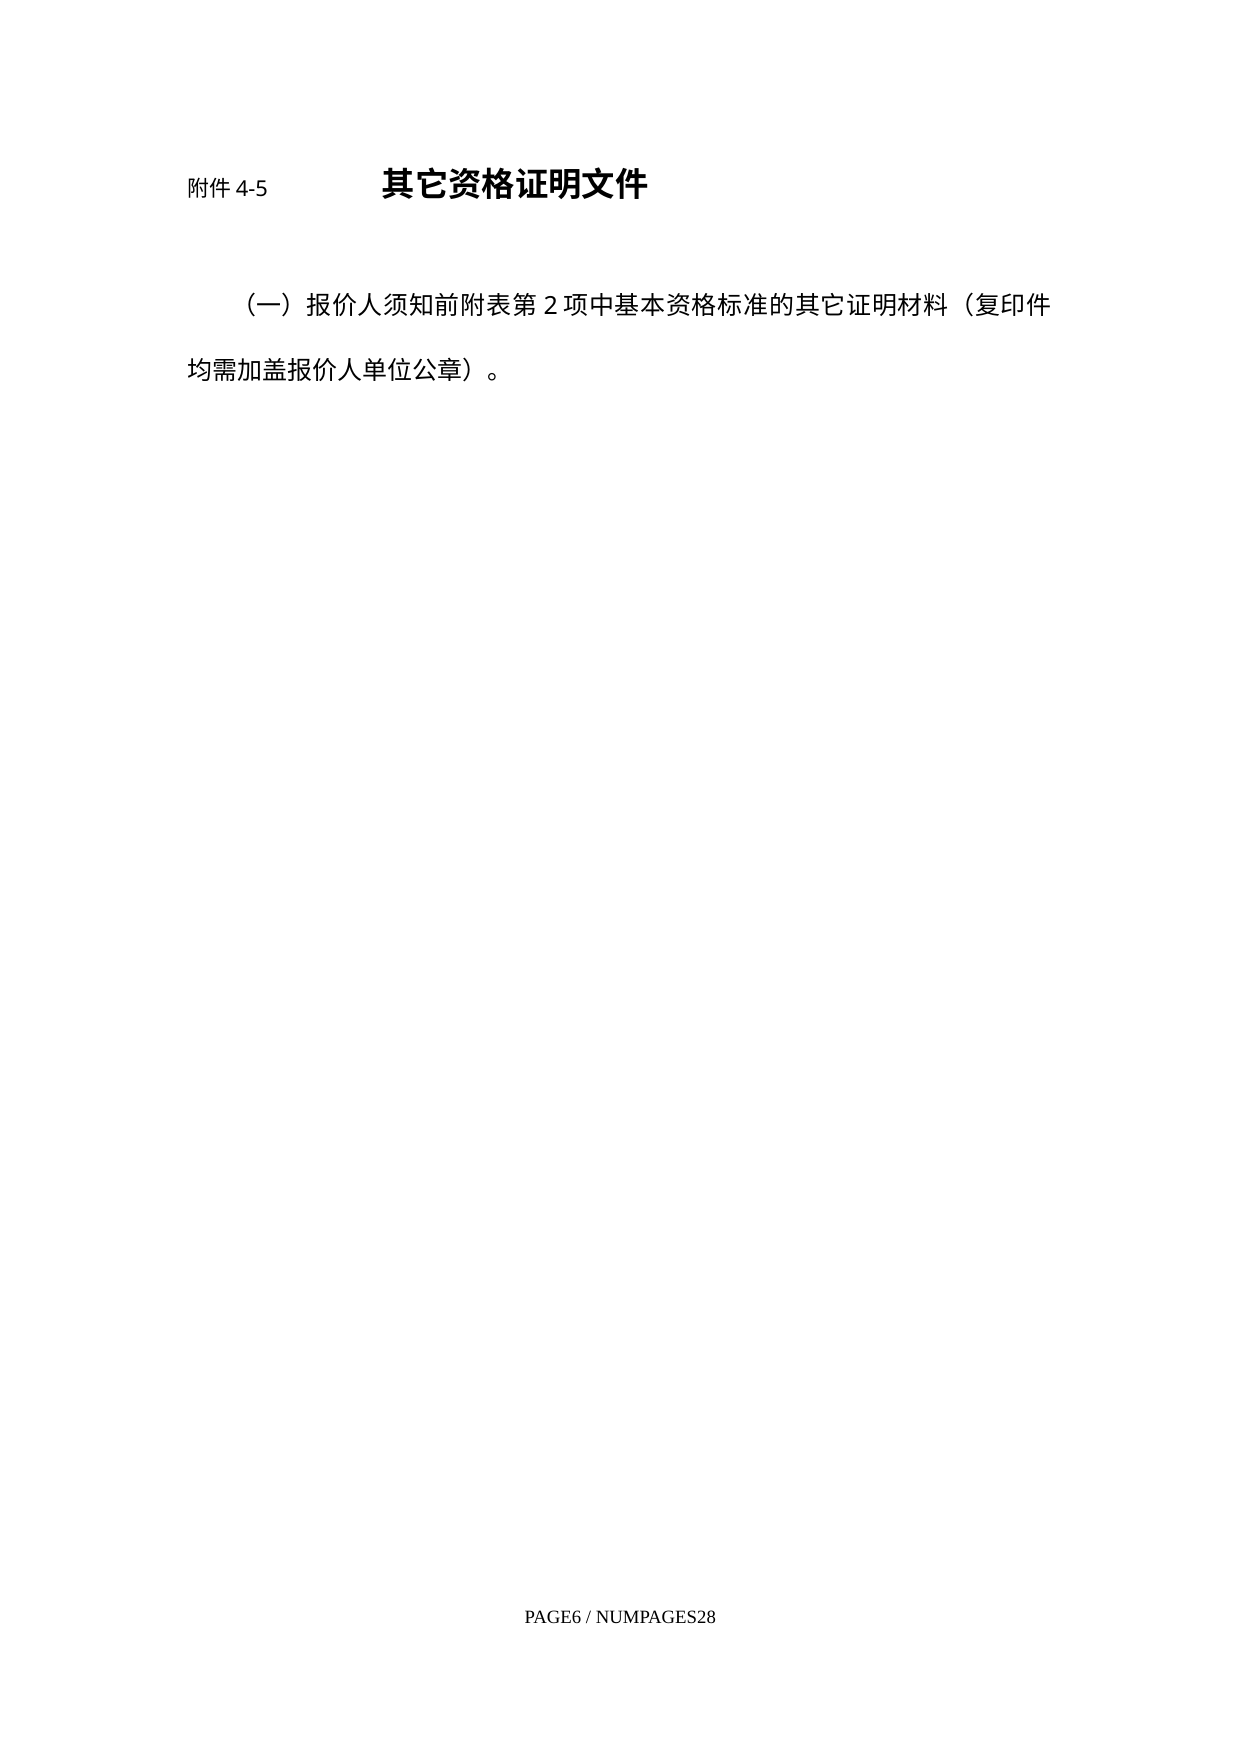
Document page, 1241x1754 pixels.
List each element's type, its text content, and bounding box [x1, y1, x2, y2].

text 附件4-5 其它资格证明文件 [187, 160, 1053, 206]
list 报价人须知前附表第2项中基本资格标准的其它证明材料（复印件均需加盖报价人单位公章）。 [187, 271, 1053, 401]
